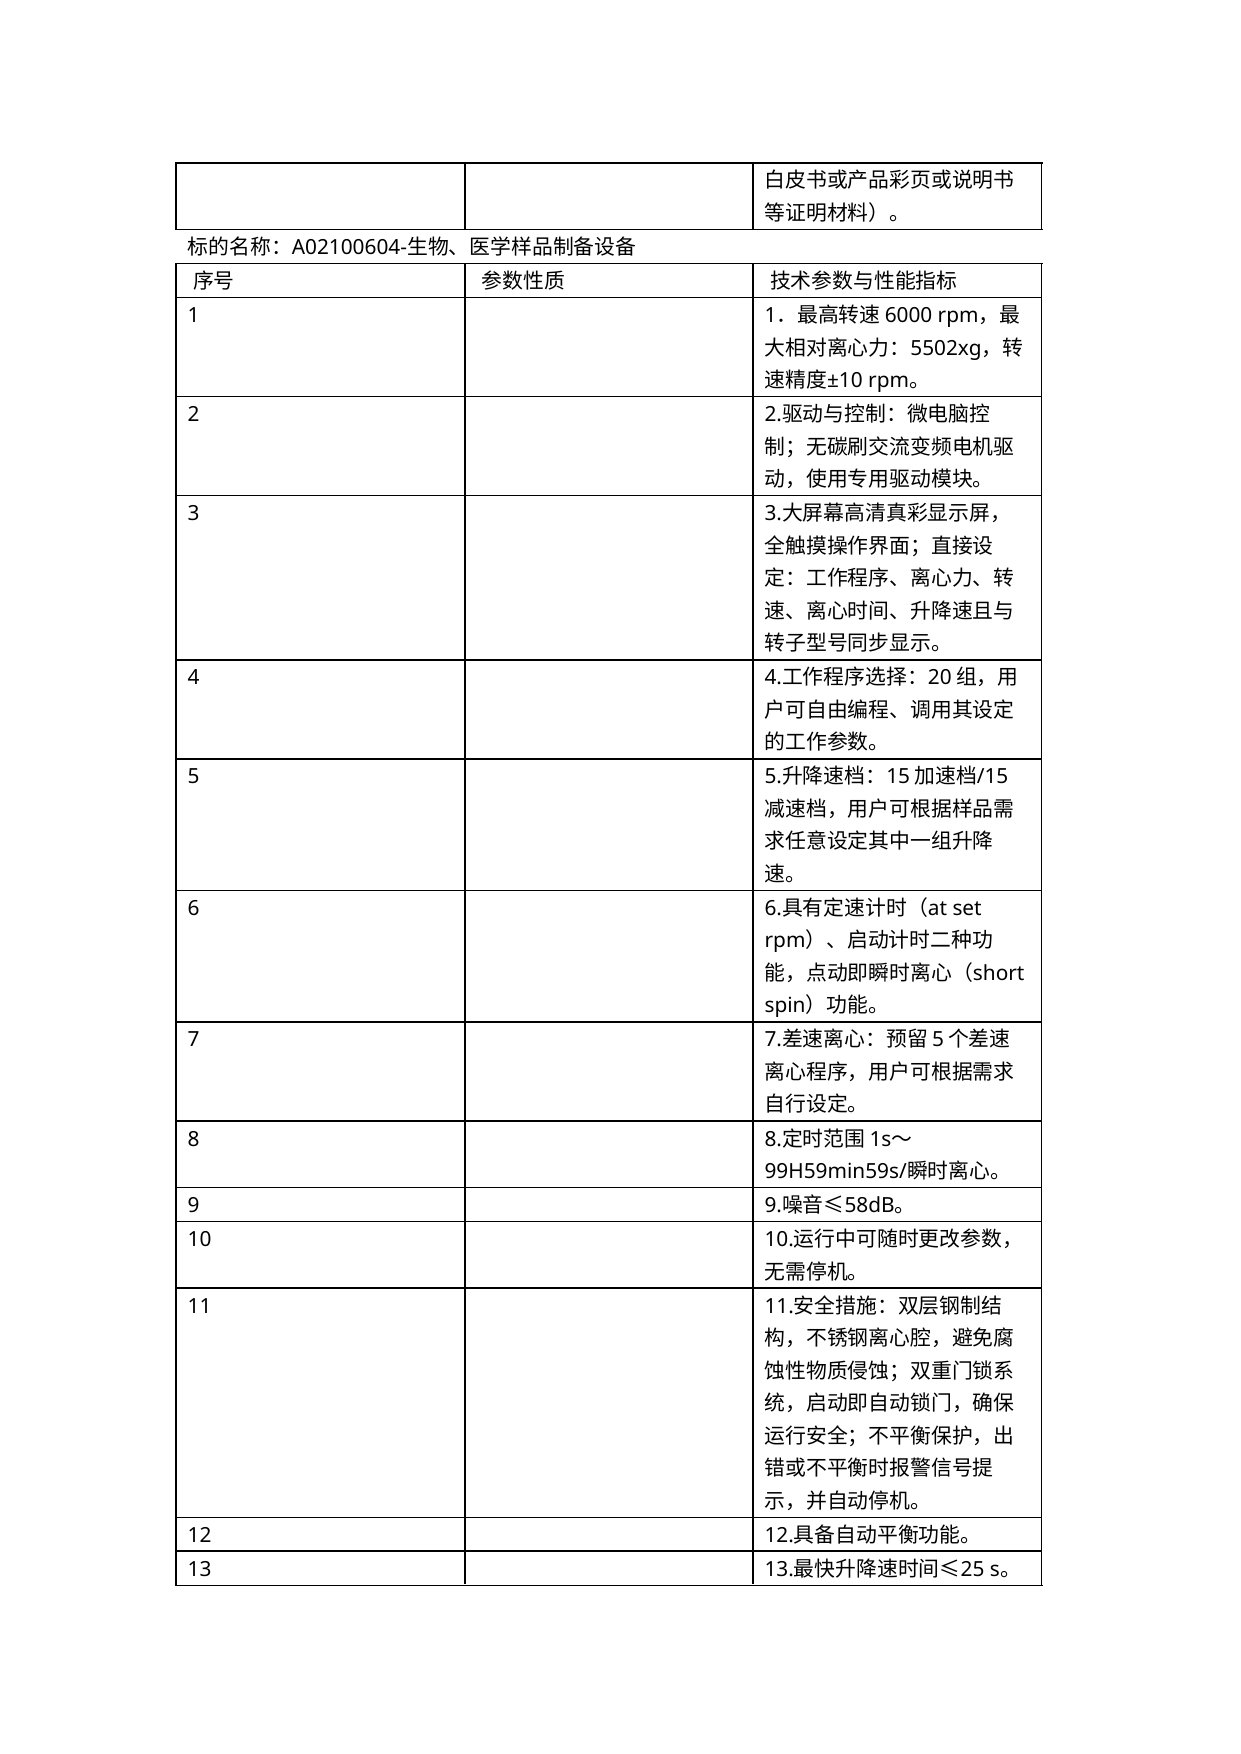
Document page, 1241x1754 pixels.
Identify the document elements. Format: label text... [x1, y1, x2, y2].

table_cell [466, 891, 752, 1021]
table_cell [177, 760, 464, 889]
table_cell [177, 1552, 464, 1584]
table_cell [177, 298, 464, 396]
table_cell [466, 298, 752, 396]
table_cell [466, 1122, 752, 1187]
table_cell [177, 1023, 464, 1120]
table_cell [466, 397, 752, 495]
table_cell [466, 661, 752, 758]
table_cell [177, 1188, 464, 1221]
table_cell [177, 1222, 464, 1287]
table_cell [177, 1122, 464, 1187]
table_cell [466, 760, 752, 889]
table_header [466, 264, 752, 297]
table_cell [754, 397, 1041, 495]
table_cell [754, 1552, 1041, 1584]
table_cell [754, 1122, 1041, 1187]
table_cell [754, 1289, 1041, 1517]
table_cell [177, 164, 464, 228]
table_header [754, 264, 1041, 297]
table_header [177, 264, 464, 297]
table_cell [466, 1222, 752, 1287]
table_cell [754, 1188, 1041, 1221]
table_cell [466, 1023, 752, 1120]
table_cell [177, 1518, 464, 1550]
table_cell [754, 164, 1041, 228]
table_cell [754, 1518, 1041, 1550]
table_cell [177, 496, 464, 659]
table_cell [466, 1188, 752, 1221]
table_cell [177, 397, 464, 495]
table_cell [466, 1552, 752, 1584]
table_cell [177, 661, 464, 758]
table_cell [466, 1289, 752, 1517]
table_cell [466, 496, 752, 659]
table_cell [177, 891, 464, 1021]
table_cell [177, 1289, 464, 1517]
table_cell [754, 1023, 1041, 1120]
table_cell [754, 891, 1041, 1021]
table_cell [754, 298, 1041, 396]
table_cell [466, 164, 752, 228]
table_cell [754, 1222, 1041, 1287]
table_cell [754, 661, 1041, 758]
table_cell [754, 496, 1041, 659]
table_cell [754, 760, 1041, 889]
text 标的名称：A02100604-生物、医学样品制备设备 [187, 230, 1053, 263]
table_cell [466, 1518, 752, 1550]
